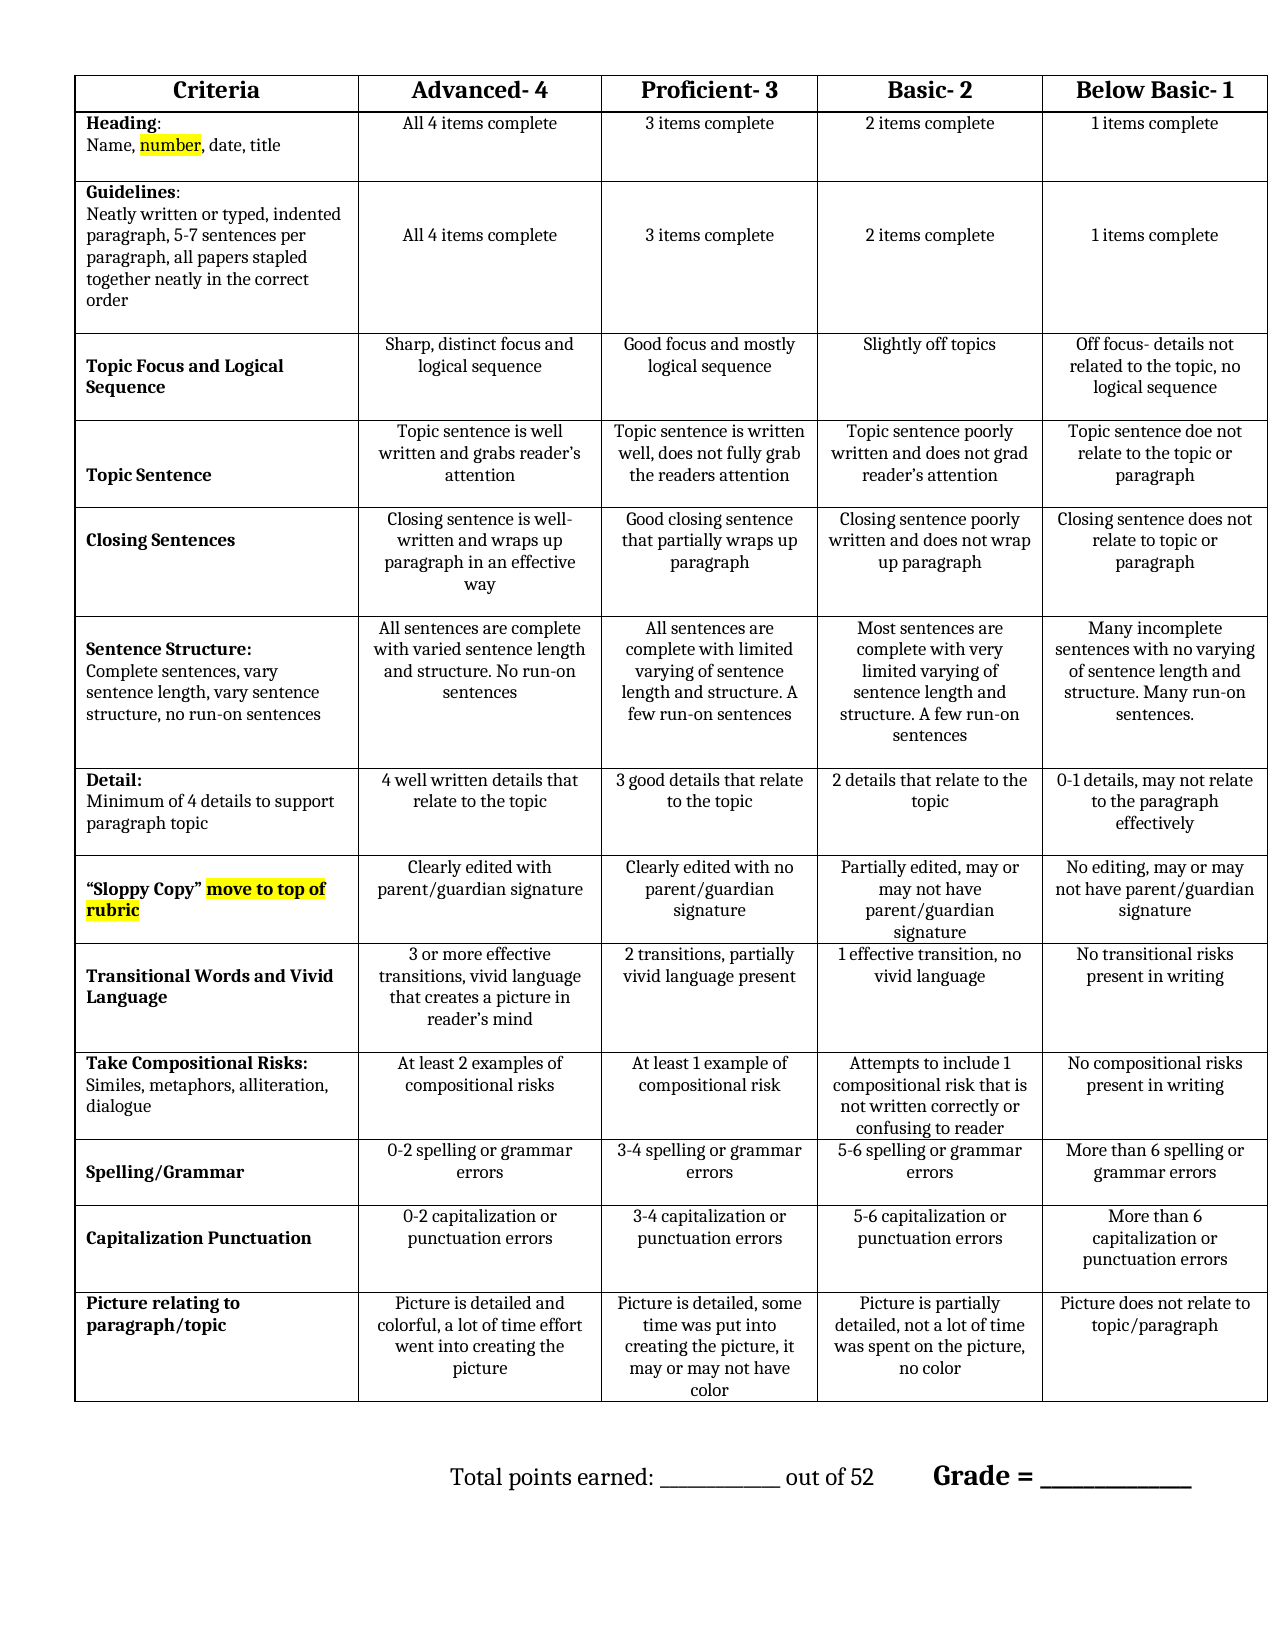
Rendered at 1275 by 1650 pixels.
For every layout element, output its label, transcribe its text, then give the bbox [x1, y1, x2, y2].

table_cell Capitalization Punctuation [76, 1206, 358, 1292]
table_cell Transitional Words and Vivid Language [76, 944, 358, 1052]
table_cell Closing sentence is well-written and wraps up paragraph in an effective way [359, 508, 601, 616]
table_cell Attempts to include 1 compositional risk that is not written correctly or confusing to reader [818, 1053, 1042, 1139]
table_cell No editing, may or may not have parent/guardian signature [1043, 856, 1267, 943]
table_header Criteria [76, 76, 358, 111]
table_cell Most sentences are complete with very limited varying of sentence length and structure. A few run-on sentences [818, 617, 1042, 768]
table_cell Picture relating to paragraph/topic [76, 1293, 358, 1401]
table_cell Heading: Name, number, date, title [76, 113, 358, 181]
table_cell At least 1 example of compositional risk [602, 1053, 817, 1139]
table_cell 3 items complete [602, 113, 817, 181]
table_cell Slightly off topics [818, 334, 1042, 420]
table_cell No transitional risks present in writing [1043, 944, 1267, 1052]
table_cell 4 well written details that relate to the topic [359, 769, 601, 855]
table_cell Clearly edited with no parent/guardian signature [602, 856, 817, 943]
table_cell Topic Sentence [76, 421, 358, 507]
table_cell “Sloppy Copy” move to top of rubric [76, 856, 358, 943]
table_cell Off focus- details not related to the topic, no logical sequence [1043, 334, 1267, 420]
table_cell 3 good details that relate to the topic [602, 769, 817, 855]
table_cell More than 6 capitalization or punctuation errors [1043, 1206, 1267, 1292]
table_cell All sentences are complete with varied sentence length and structure. No run-on sentences [359, 617, 601, 768]
table_cell Good focus and mostly logical sequence [602, 334, 817, 420]
table_cell 3 items complete [602, 182, 817, 333]
table_header Below Basic- 1 [1043, 76, 1267, 111]
table_cell All 4 items complete [359, 113, 601, 181]
table_cell At least 2 examples of compositional risks [359, 1053, 601, 1139]
table_cell Closing sentence poorly written and does not wrap up paragraph [818, 508, 1042, 616]
table_cell 5-6 spelling or grammar errors [818, 1140, 1042, 1204]
table_cell 5-6 capitalization or punctuation errors [818, 1206, 1042, 1292]
table_cell Picture is detailed, some time was put into creating the picture, it may or may not have color [602, 1293, 817, 1401]
table_cell Picture does not relate to topic/paragraph [1043, 1293, 1267, 1401]
table_cell Take Compositional Risks: Similes, metaphors, alliteration, dialogue [76, 1053, 358, 1139]
table_cell 1 effective transition, no vivid language [818, 944, 1042, 1052]
table_cell 2 details that relate to the topic [818, 769, 1042, 855]
text Total points earned: _____________ out of 52 Grade = ______________ [375, 1459, 1200, 1493]
table_cell 3-4 capitalization or punctuation errors [602, 1206, 817, 1292]
table_cell All 4 items complete [359, 182, 601, 333]
table_cell 0-1 details, may not relate to the paragraph effectively [1043, 769, 1267, 855]
table_cell 2 items complete [818, 182, 1042, 333]
table_cell Guidelines: Neatly written or typed, indented paragraph, 5-7 sentences per paragraph, all papers stapled together neatly in the correct order [76, 182, 358, 333]
table_cell Topic sentence doe not relate to the topic or paragraph [1043, 421, 1267, 507]
table_cell Closing Sentences [76, 508, 358, 616]
table_cell No compositional risks present in writing [1043, 1053, 1267, 1139]
table_cell Topic sentence poorly written and does not grad reader’s attention [818, 421, 1042, 507]
table_cell Sharp, distinct focus and logical sequence [359, 334, 601, 420]
table_cell 2 transitions, partially vivid language present [602, 944, 817, 1052]
table_cell 0-2 spelling or grammar errors [359, 1140, 601, 1204]
table_cell Topic sentence is written well, does not fully grab the readers attention [602, 421, 817, 507]
table_cell Picture is partially detailed, not a lot of time was spent on the picture, no color [818, 1293, 1042, 1401]
table_cell 1 items complete [1043, 113, 1267, 181]
table_cell Many incomplete sentences with no varying of sentence length and structure. Many run-on sentences. [1043, 617, 1267, 768]
table_cell Closing sentence does not relate to topic or paragraph [1043, 508, 1267, 616]
table_cell Clearly edited with parent/guardian signature [359, 856, 601, 943]
table_cell All sentences are complete with limited varying of sentence length and structure. A few run-on sentences [602, 617, 817, 768]
table_cell 3 or more effective transitions, vivid language that creates a picture in reader’s mind [359, 944, 601, 1052]
table_cell 0-2 capitalization or punctuation errors [359, 1206, 601, 1292]
table_cell Partially edited, may or may not have parent/guardian signature [818, 856, 1042, 943]
table_header Proficient- 3 [602, 76, 817, 111]
table_cell Good closing sentence that partially wraps up paragraph [602, 508, 817, 616]
table_cell Sentence Structure: Complete sentences, vary sentence length, vary sentence structure, no run-on sentences [76, 617, 358, 768]
table_cell 2 items complete [818, 113, 1042, 181]
table_cell More than 6 spelling or grammar errors [1043, 1140, 1267, 1204]
table_cell Topic Focus and Logical Sequence [76, 334, 358, 420]
table_header Basic- 2 [818, 76, 1042, 111]
table_cell 1 items complete [1043, 182, 1267, 333]
table_cell Detail: Minimum of 4 details to support paragraph topic [76, 769, 358, 855]
table_cell 3-4 spelling or grammar errors [602, 1140, 817, 1204]
table_header Advanced- 4 [359, 76, 601, 111]
table_cell Spelling/Grammar [76, 1140, 358, 1204]
table_cell Topic sentence is well written and grabs reader’s attention [359, 421, 601, 507]
table_cell Picture is detailed and colorful, a lot of time effort went into creating the picture [359, 1293, 601, 1401]
